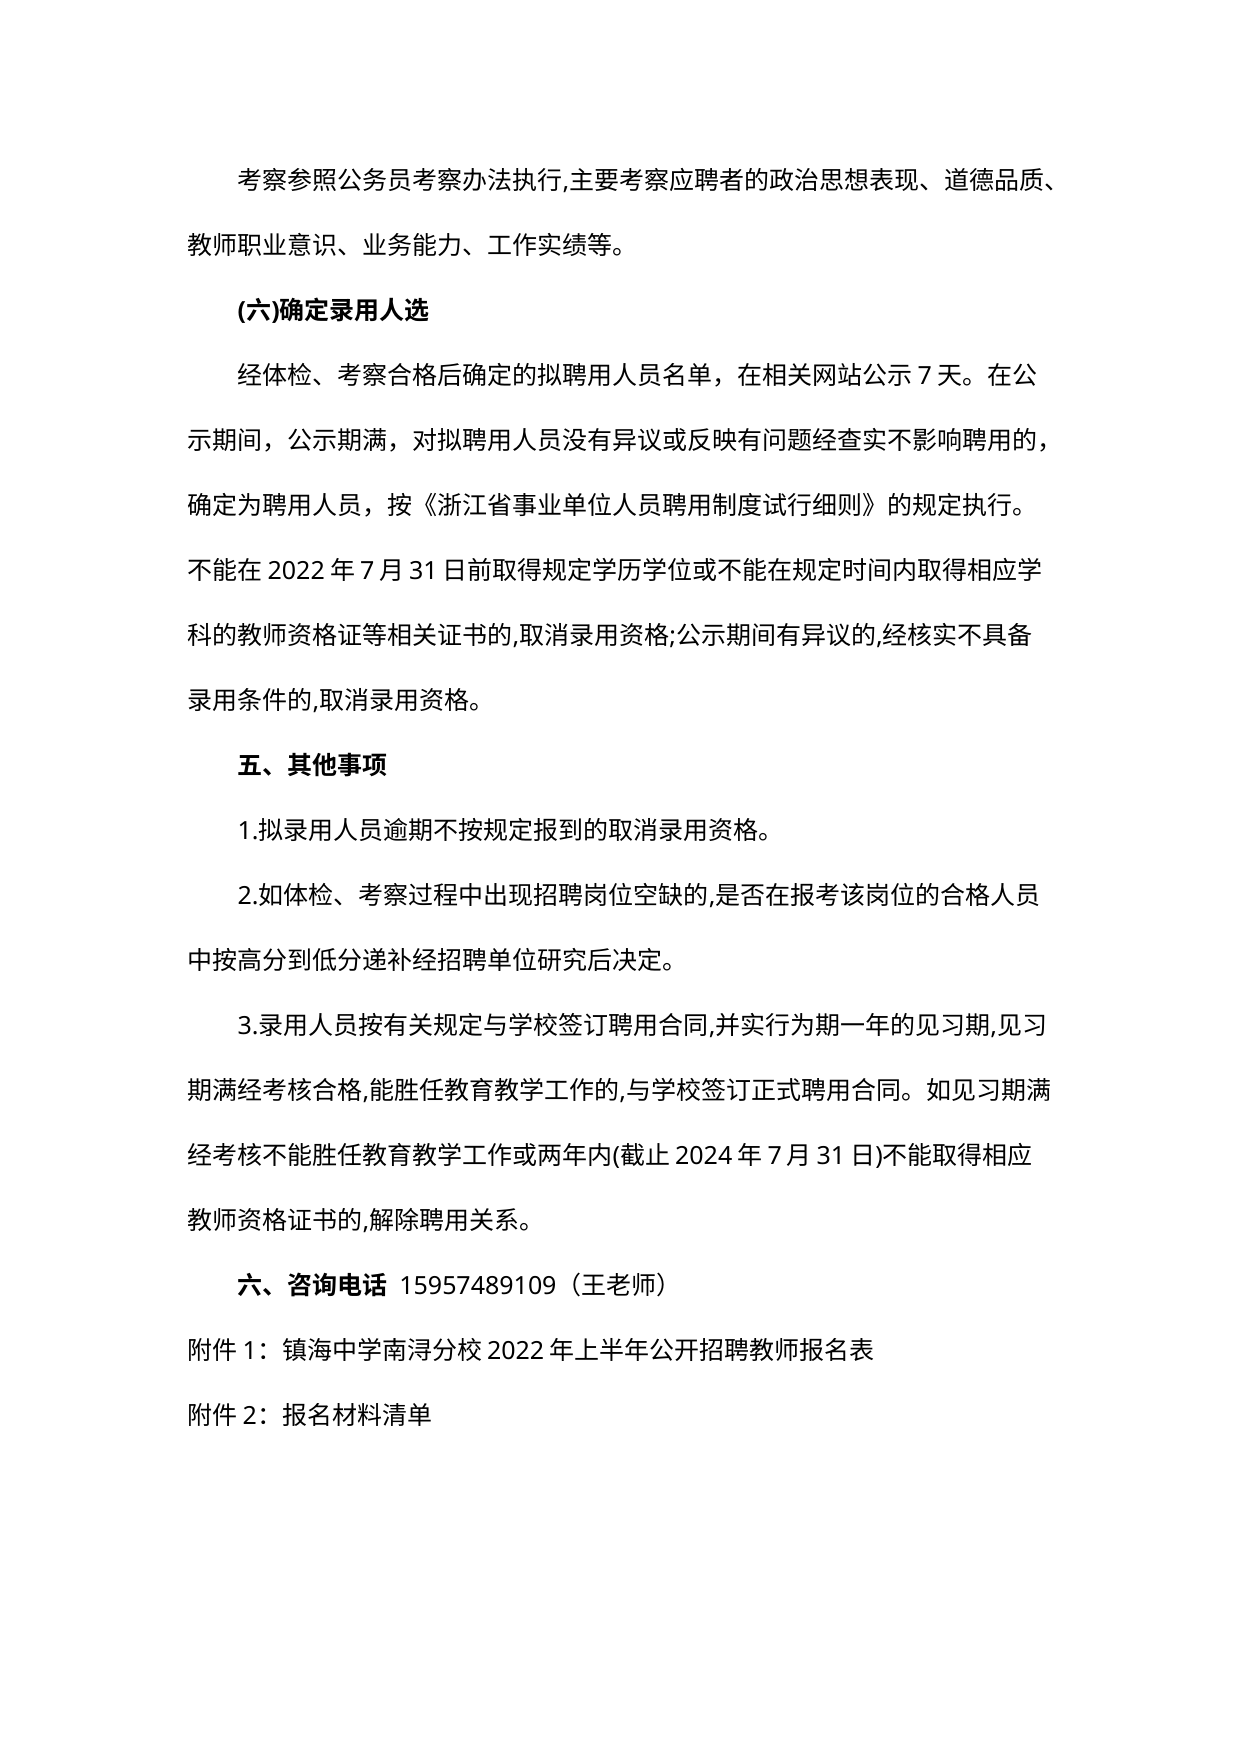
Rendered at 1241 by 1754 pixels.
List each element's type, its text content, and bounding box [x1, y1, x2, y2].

text (六)确定录用人选 [187, 276, 1053, 341]
text 附件1：镇海中学南浔分校2022年上半年公开招聘教师报名表 [187, 1316, 1053, 1381]
text 1.拟录用人员逾期不按规定报到的取消录用资格。 [187, 796, 1053, 861]
text 3.录用人员按有关规定与学校签订聘用合同,并实行为期一年的见习期,见习期满经考核合格,能胜任教育教学工作的,与学校签订正式聘用合同。如见习期满经考核不能胜任教育教学工作或两年内(截止2024年7月31日)不能取得相应教师资格证书的,解除聘用关系。 [187, 991, 1053, 1251]
text 2.如体检、考察过程中出现招聘岗位空缺的,是否在报考该岗位的合格人员中按高分到低分递补经招聘单位研究后决定。 [187, 861, 1053, 991]
text 考察参照公务员考察办法执行,主要考察应聘者的政治思想表现、道德品质、教师职业意识、业务能力、工作实绩等。 [187, 146, 1053, 276]
text 经体检、考察合格后确定的拟聘用人员名单，在相关网站公示7天。在公示期间，公示期满，对拟聘用人员没有异议或反映有问题经查实不影响聘用的，确定为聘用人员，按《浙江省事业单位人员聘用制度试行细则》的规定执行。不能在2022年7月31日前取得规定学历学位或不能在规定时间内取得相应学科的教师资格证等相关证书的,取消录用资格;公示期间有异议的,经核实不具备录用条件的,取消录用资格。 [187, 341, 1053, 731]
text 五、其他事项 [187, 731, 1053, 796]
text 六、咨询电话 15957489109（王老师） [238, 1251, 1053, 1316]
text 附件2：报名材料清单 [187, 1381, 1053, 1446]
